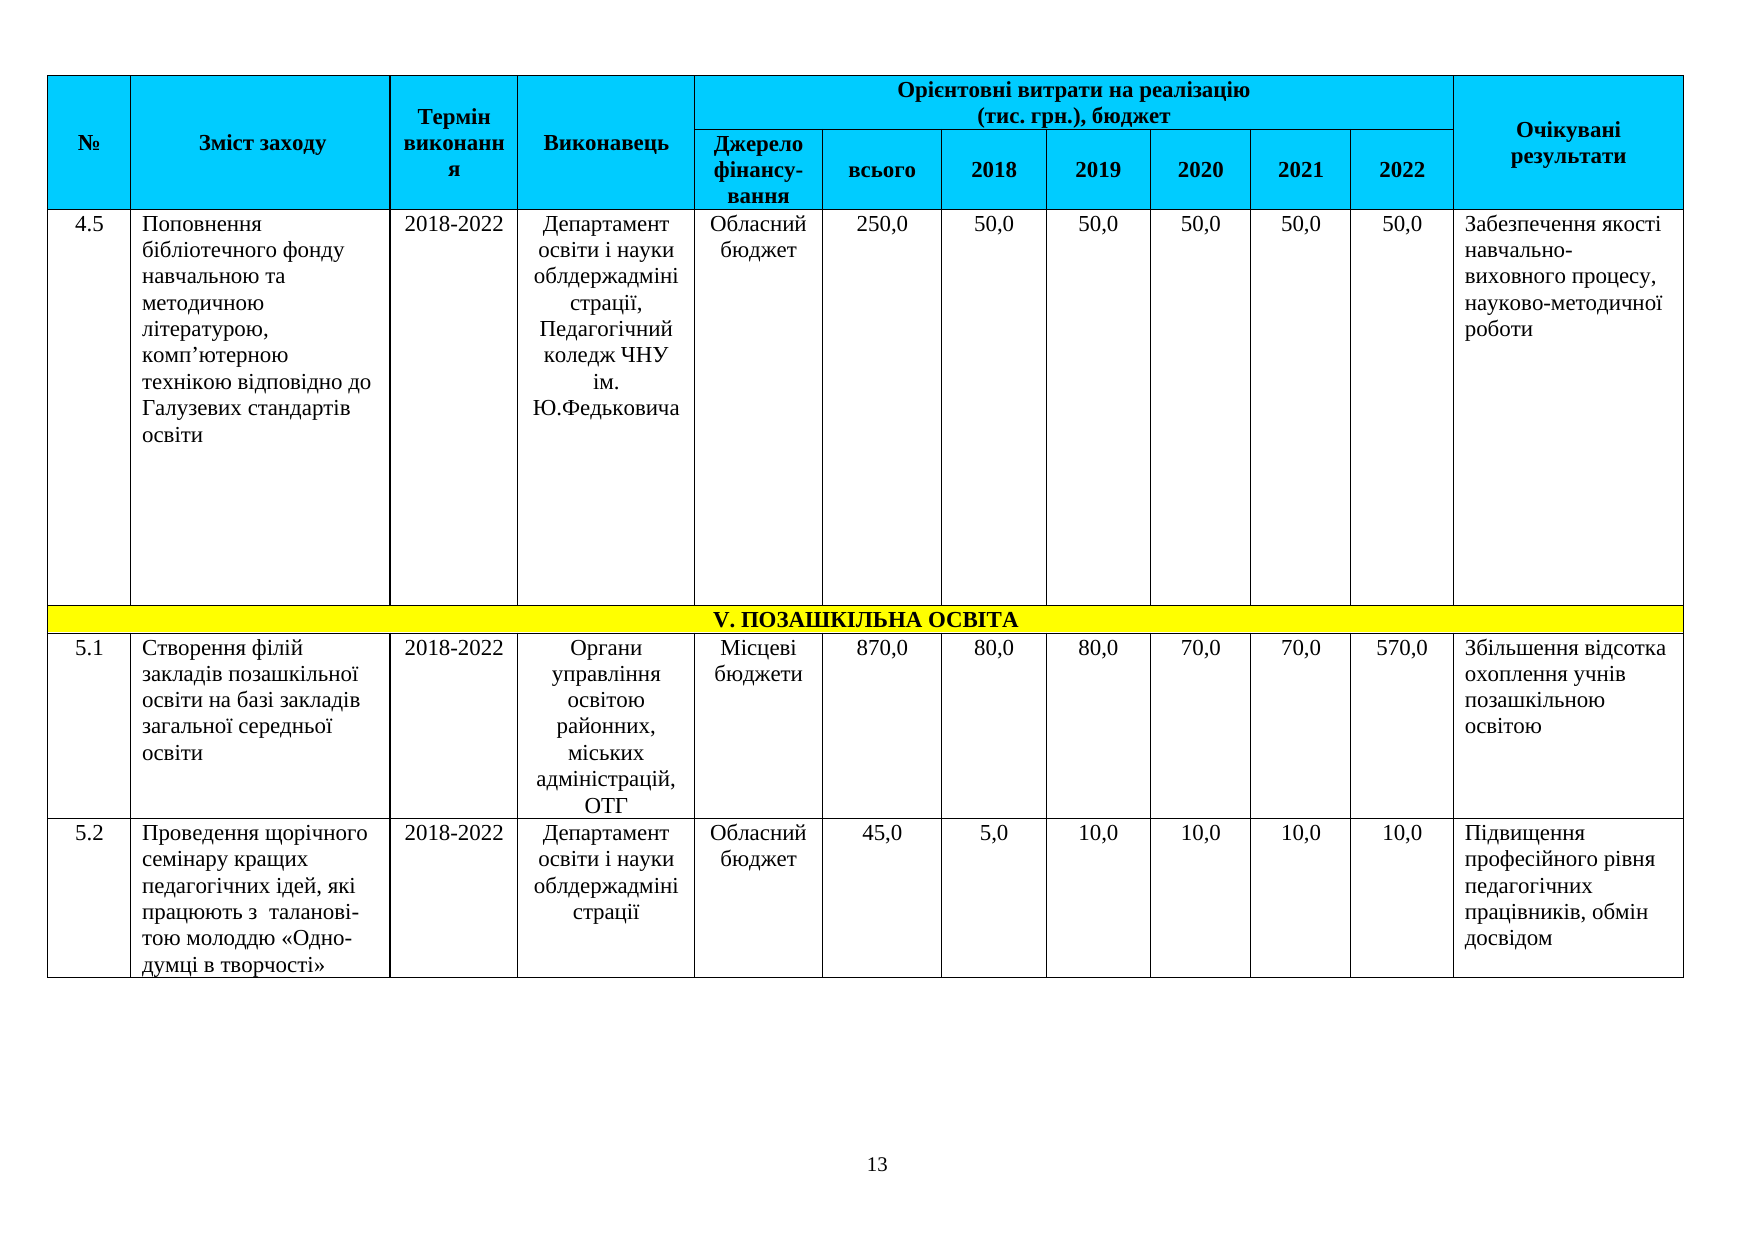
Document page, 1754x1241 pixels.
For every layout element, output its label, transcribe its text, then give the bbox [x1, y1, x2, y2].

table_cell Місцеві бюджети [695, 634, 822, 818]
table_cell Створення філій закладів позашкільної освіти на базі закладів загальної середньої освіти [131, 634, 389, 818]
table_cell 10,0 [1151, 819, 1250, 977]
table_header Зміст заходу [131, 76, 389, 209]
table_cell 2018 [942, 130, 1046, 209]
table_cell V. ПОЗАШКІЛЬНА ОСВІТА [48, 606, 1683, 632]
table_cell Обласний бюджет [695, 819, 822, 977]
table_cell Поповнення бібліотечного фонду навчальною та методичною літературою, комп’ютерною технікою відповідно до Галузевих стандартів освіти [131, 210, 389, 605]
table_cell 2018-2022 [391, 634, 517, 818]
table_cell Джерело фінансу-вання [695, 130, 822, 209]
table_header Виконавець [518, 76, 694, 209]
table_cell 2020 [1151, 130, 1250, 209]
table_cell 45,0 [823, 819, 941, 977]
table_cell 50,0 [942, 210, 1046, 605]
table_cell 10,0 [1251, 819, 1350, 977]
table_header № [48, 76, 130, 209]
table_cell Збільшення відсотка охоплення учнів позашкільною освітою [1454, 634, 1683, 818]
table_cell 10,0 [1047, 819, 1150, 977]
table_cell 10,0 [1351, 819, 1453, 977]
table_cell 80,0 [1047, 634, 1150, 818]
table_cell Обласний бюджет [695, 210, 822, 605]
table_cell 2021 [1251, 130, 1350, 209]
table_cell 50,0 [1351, 210, 1453, 605]
table_cell 4.5 [48, 210, 130, 605]
table_cell Департамент освіти і науки облдержадміністрації, Педагогічний коледж ЧНУ ім. Ю.Федьковича [518, 210, 694, 605]
table_cell всього [823, 130, 941, 209]
table_cell 250,0 [823, 210, 941, 605]
table_cell 2018-2022 [391, 819, 517, 977]
table_cell 50,0 [1047, 210, 1150, 605]
table_cell 2022 [1351, 130, 1453, 209]
table_cell 5,0 [942, 819, 1046, 977]
table_header Очікувані результати [1454, 76, 1683, 209]
table_cell 70,0 [1251, 634, 1350, 818]
table_cell 70,0 [1151, 634, 1250, 818]
table_cell Органи управління освітою районних, міських адміністрацій, ОТГ [518, 634, 694, 818]
table_cell Забезпечення якості навчально-виховного процесу, науково-методичної роботи [1454, 210, 1683, 605]
table_cell 5.2 [48, 819, 130, 977]
table_header Орієнтовні витрати на реалізацію (тис. грн.), бюджет [695, 76, 1453, 129]
table_cell 570,0 [1351, 634, 1453, 818]
table_cell Проведення щорічного семінару кращих педагогічних ідей, які працюють з таланові-тою молоддю «Одно-думці в творчості» [131, 819, 389, 977]
table_cell 50,0 [1251, 210, 1350, 605]
table_cell 2019 [1047, 130, 1150, 209]
table_cell 870,0 [823, 634, 941, 818]
table_header Термін виконання [391, 76, 517, 209]
table_cell 50,0 [1151, 210, 1250, 605]
table_cell 5.1 [48, 634, 130, 818]
table_cell 2018-2022 [391, 210, 517, 605]
table_cell Департамент освіти і науки облдержадміністрації [518, 819, 694, 977]
table_cell 80,0 [942, 634, 1046, 818]
table_cell Підвищення професійного рівня педагогічних працівників, обмін досвідом [1454, 819, 1683, 977]
